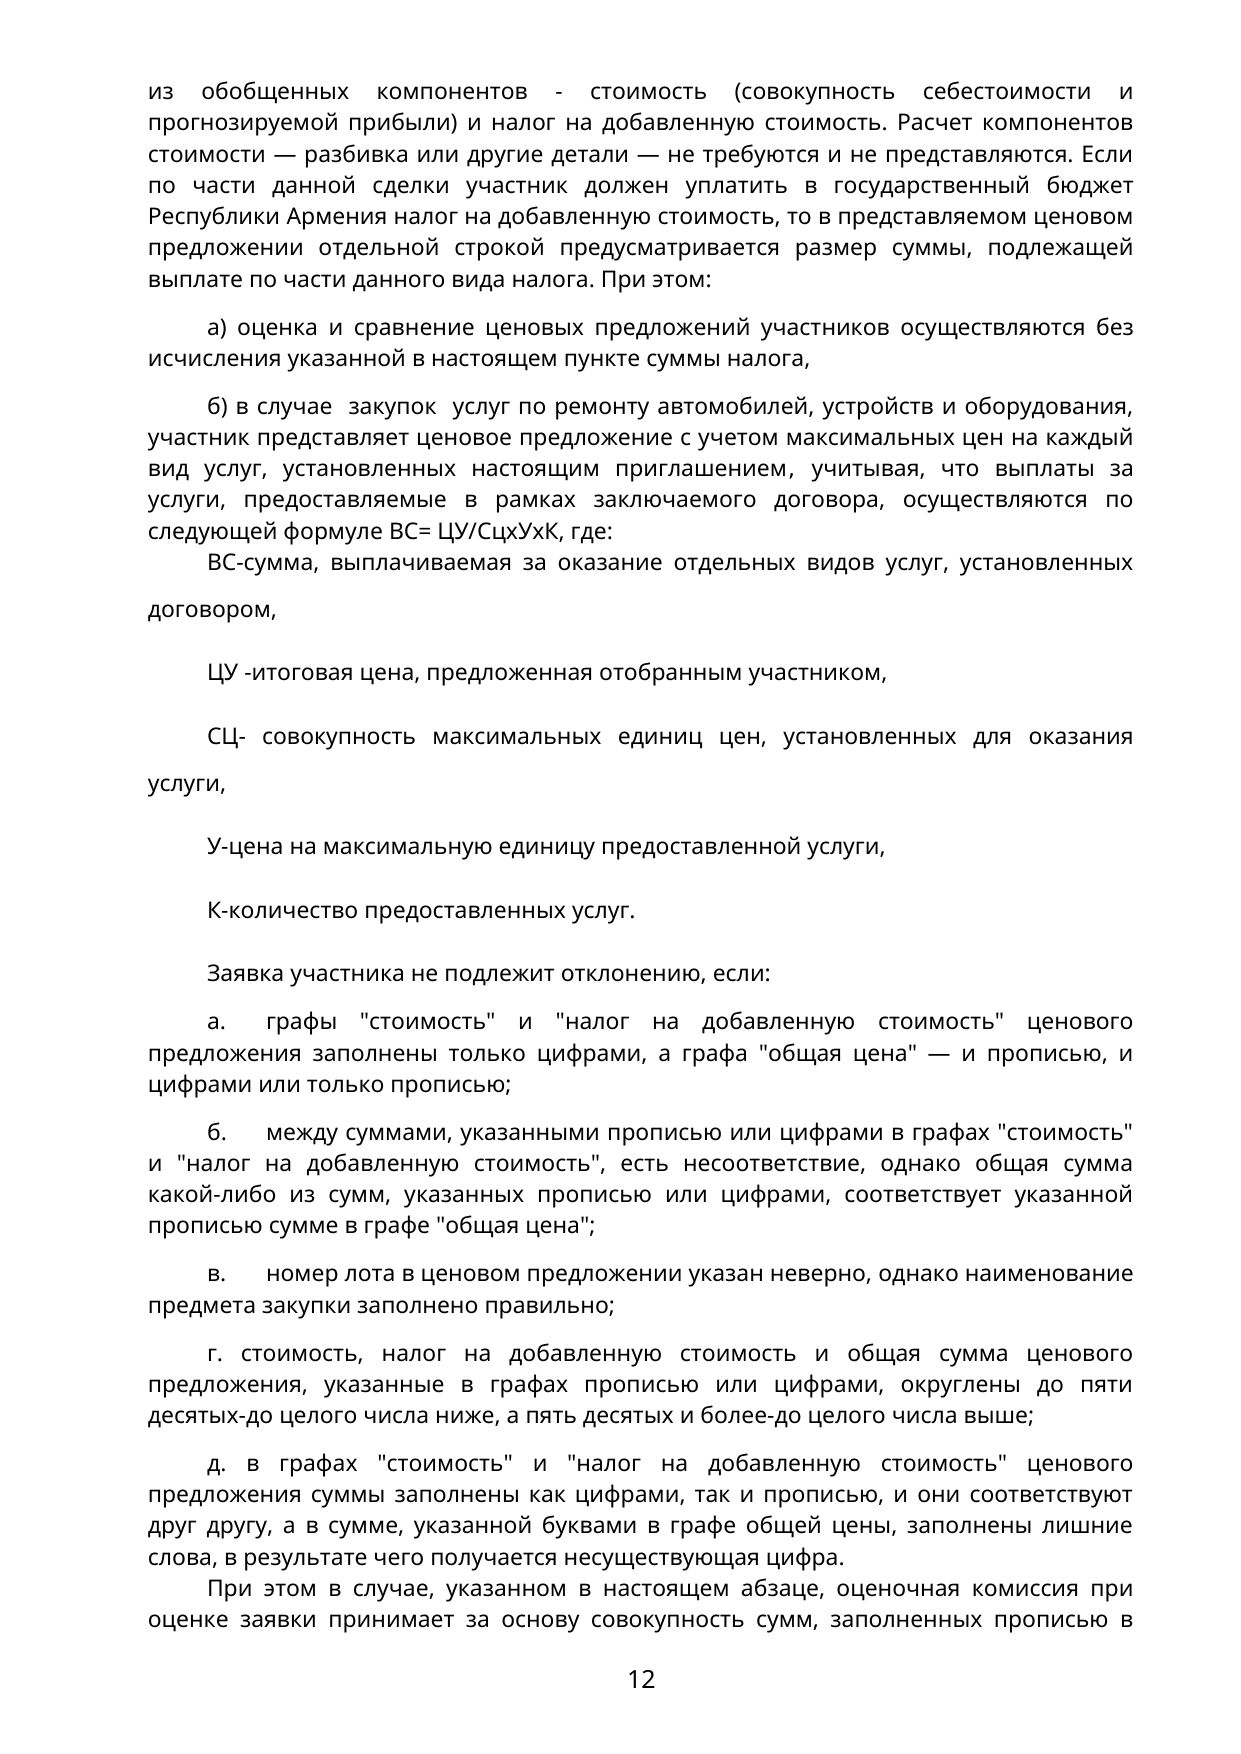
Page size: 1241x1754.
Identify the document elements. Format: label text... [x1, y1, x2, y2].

text СЦ- совокупность максимальных единиц цен, установленных для оказания услуги, [148, 720, 1134, 798]
text У-цена на максимальную единицу предоставленной услуги, [148, 830, 1134, 861]
text а) оценка и сравнение ценовых предложений участников осуществляются без исчисления указанной в настоящем пункте суммы налога, [148, 310, 1134, 373]
text Заявка участника не подлежит отклонению, если: [148, 957, 1134, 988]
text ЦУ -итоговая цена, предложенная отобранным участником, [148, 656, 1134, 687]
text б) в случае закупок услуг по ремонту автомобилей, устройств и оборудования, участник представляет ценовое предложение с учетом максимальных цен на каждый вид услуг, установленных настоящим приглашением, учитывая, что выплаты за услуги, предоставляемые в рамках заключаемого договора, осуществляются по следующей формуле ВС= ЦУ/СцxУxК, где: [148, 389, 1134, 546]
text а. графы "стоимость" и "налог на добавленную стоимость" ценового предложения заполнены только цифрами, а графа "общая цена" — и прописью, и цифрами или только прописью; [148, 1005, 1134, 1099]
text К-количество предоставленных услуг. [148, 894, 1134, 925]
text д. в графах "стоимость" и "налог на добавленную стоимость" ценового предложения суммы заполнены как цифрами, так и прописью, и они соответствуют друг другу, а в сумме, указанной буквами в графе общей цены, заполнены лишние слова, в результате чего получается несуществующая цифра. [148, 1447, 1134, 1572]
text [148, 75, 1134, 294]
text г. стоимость, налог на добавленную стоимость и общая сумма ценового предложения, указанные в графах прописью или цифрами, округлены до пяти десятых-до целого числа ниже, а пять десятых и более-до целого числа выше; [148, 1336, 1134, 1430]
text ВС-сумма, выплачиваемая за оказание отдельных видов услуг, установленных договором, [148, 546, 1134, 624]
text в. номер лота в ценовом предложении указан неверно, однако наименование предмета закупки заполнено правильно; [148, 1257, 1134, 1320]
text б. между суммами, указанными прописью или цифрами в графах "стоимость" и "налог на добавленную стоимость", есть несоответствие, однако общая сумма какой-либо из сумм, указанных прописью или цифрами, соответствует указанной прописью сумме в графе "общая цена"; [148, 1116, 1134, 1241]
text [148, 1572, 1134, 1634]
